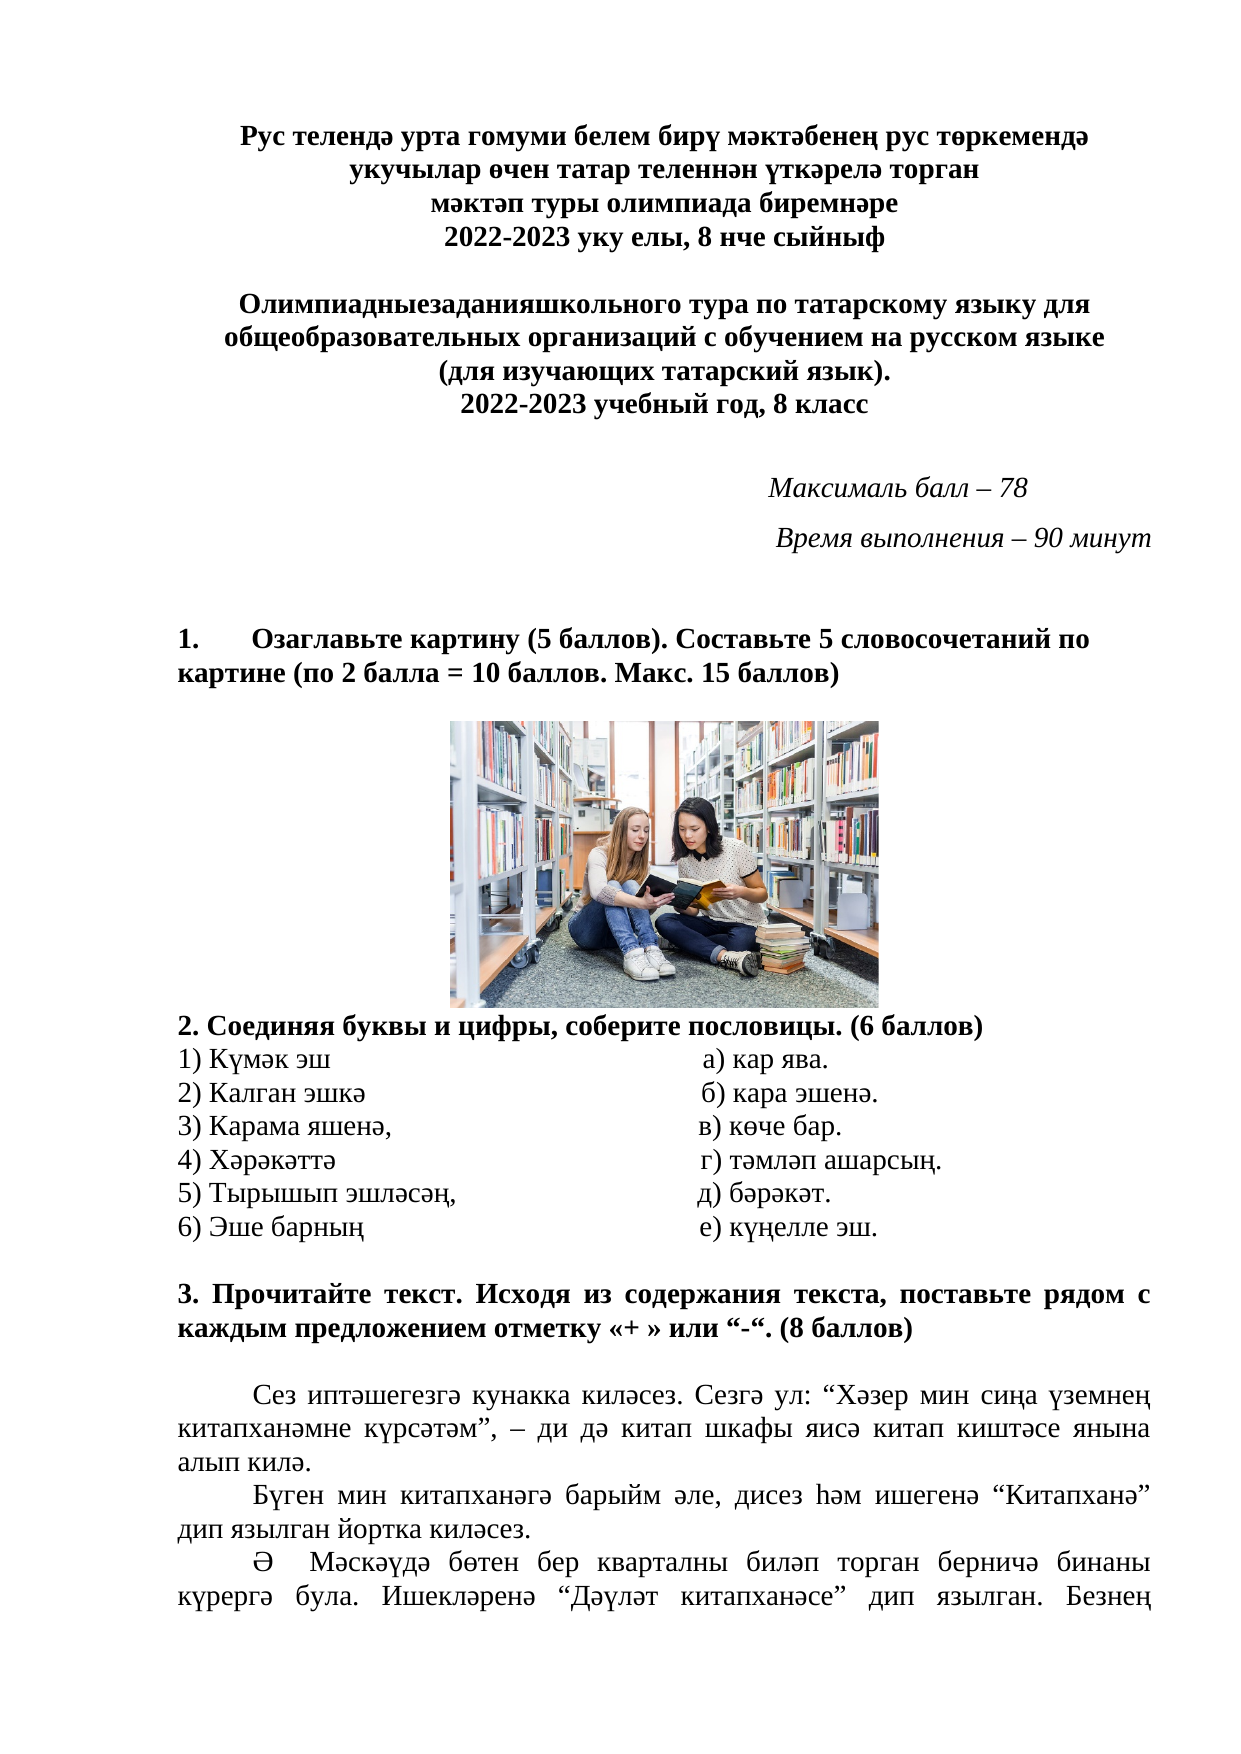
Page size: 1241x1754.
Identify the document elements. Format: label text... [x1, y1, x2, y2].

text 2022-2023 уку елы, 8 нче сыйныф [177, 219, 1152, 252]
text 4) Хәрәкәттә г) тәмләп ашарсың. [177, 1142, 1152, 1176]
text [177, 1544, 1152, 1612]
text 1. Озаглавьте картину (5 баллов). Составьте 5 словосочетаний по картине (по 2 балла = 10 баллов. Макс. 15 баллов) [177, 621, 1152, 688]
text Максималь балл – 78 [177, 470, 1152, 504]
text 1) Күмәк эш а) кар ява. [177, 1041, 1152, 1075]
picture [450, 721, 879, 1008]
text 2. Соединяя буквы и цифры, соберите пословицы. (6 баллов) [177, 1008, 1152, 1041]
text Олимпиадныезаданияшкольного тура по татарскому языку для общеобразовательных организаций с обучением на русском языке [177, 286, 1152, 353]
text 3. Прочитайте текст. Исходя из содержания текста, поставьте рядом с каждым предложением отметку «+ » или “-“. (8 баллов) [177, 1276, 1152, 1343]
text 2022-2023 учебный год, 8 класс [177, 386, 1152, 420]
text Время выполнения – 90 минут [177, 521, 1152, 554]
text 2) Калган эшкә б) кара эшенә. [177, 1075, 1152, 1108]
text 5) Тырышып эшләсәң, д) бәрәкәт. [177, 1176, 1152, 1209]
text мәктәп туры олимпиада биремнәре [177, 185, 1152, 219]
text Рус телендә урта гомуми белем бирү мәктәбенең рус төркемендә укучылар өчен татар теленнән үткәрелә торган [177, 118, 1152, 185]
text Сез иптәшегезгә кунакка киләсез. Сезгә ул: “Хәзер мин сиңа үземнең китапханәмне күрсәтәм”, – ди дә китап шкафы яисә китап киштәсе янына алып килә. [177, 1377, 1152, 1477]
text Бүген мин китапханәгә барыйм әле, дисез һәм ишегенә “Китапханә” дип язылган йортка киләсез. [177, 1477, 1152, 1544]
text 6) Эше барның е) күңелле эш. [177, 1209, 1152, 1243]
text (для изучающих татарский язык). [177, 353, 1152, 386]
text 3) Карама яшенә, в) көче бар. [177, 1108, 1152, 1142]
